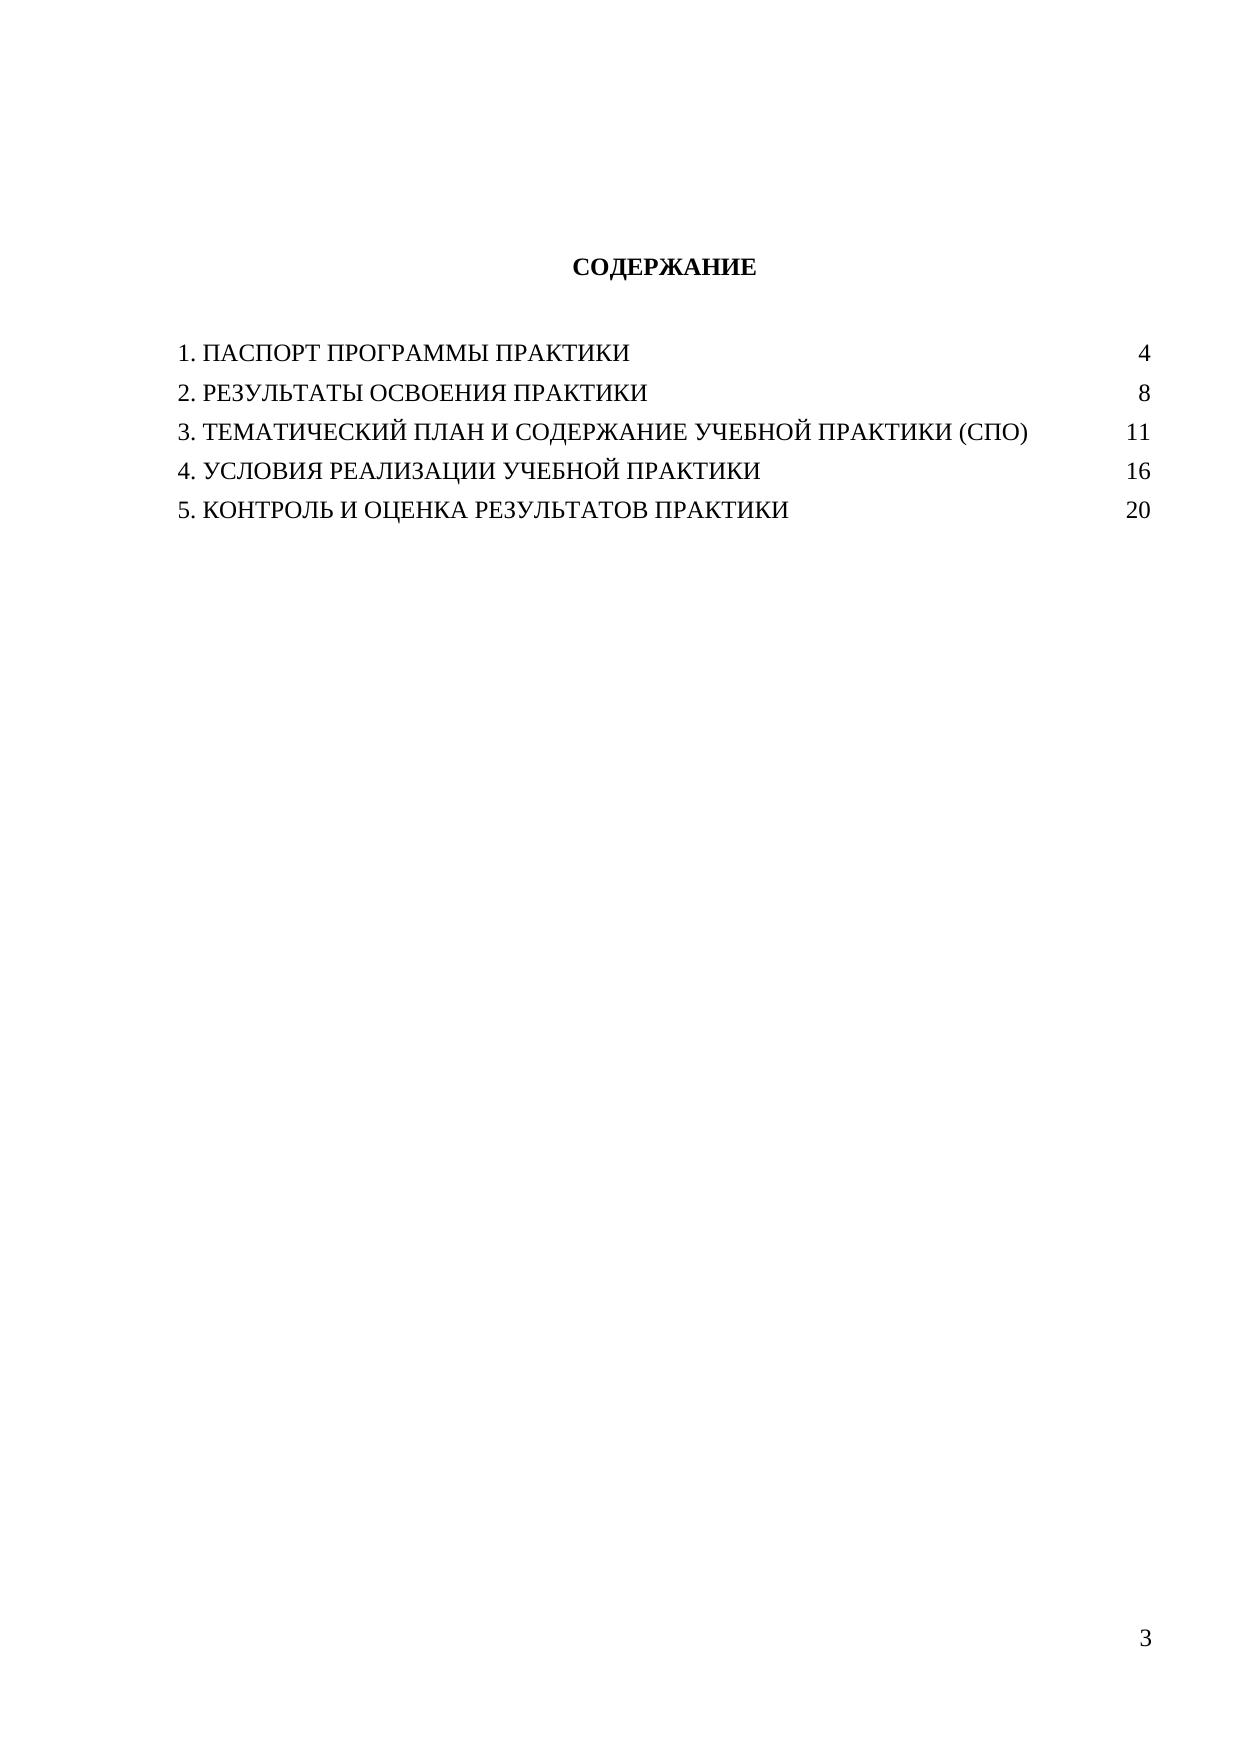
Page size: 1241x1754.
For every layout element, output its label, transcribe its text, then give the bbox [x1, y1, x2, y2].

text СОДЕРЖАНИЕ [177, 252, 1152, 281]
